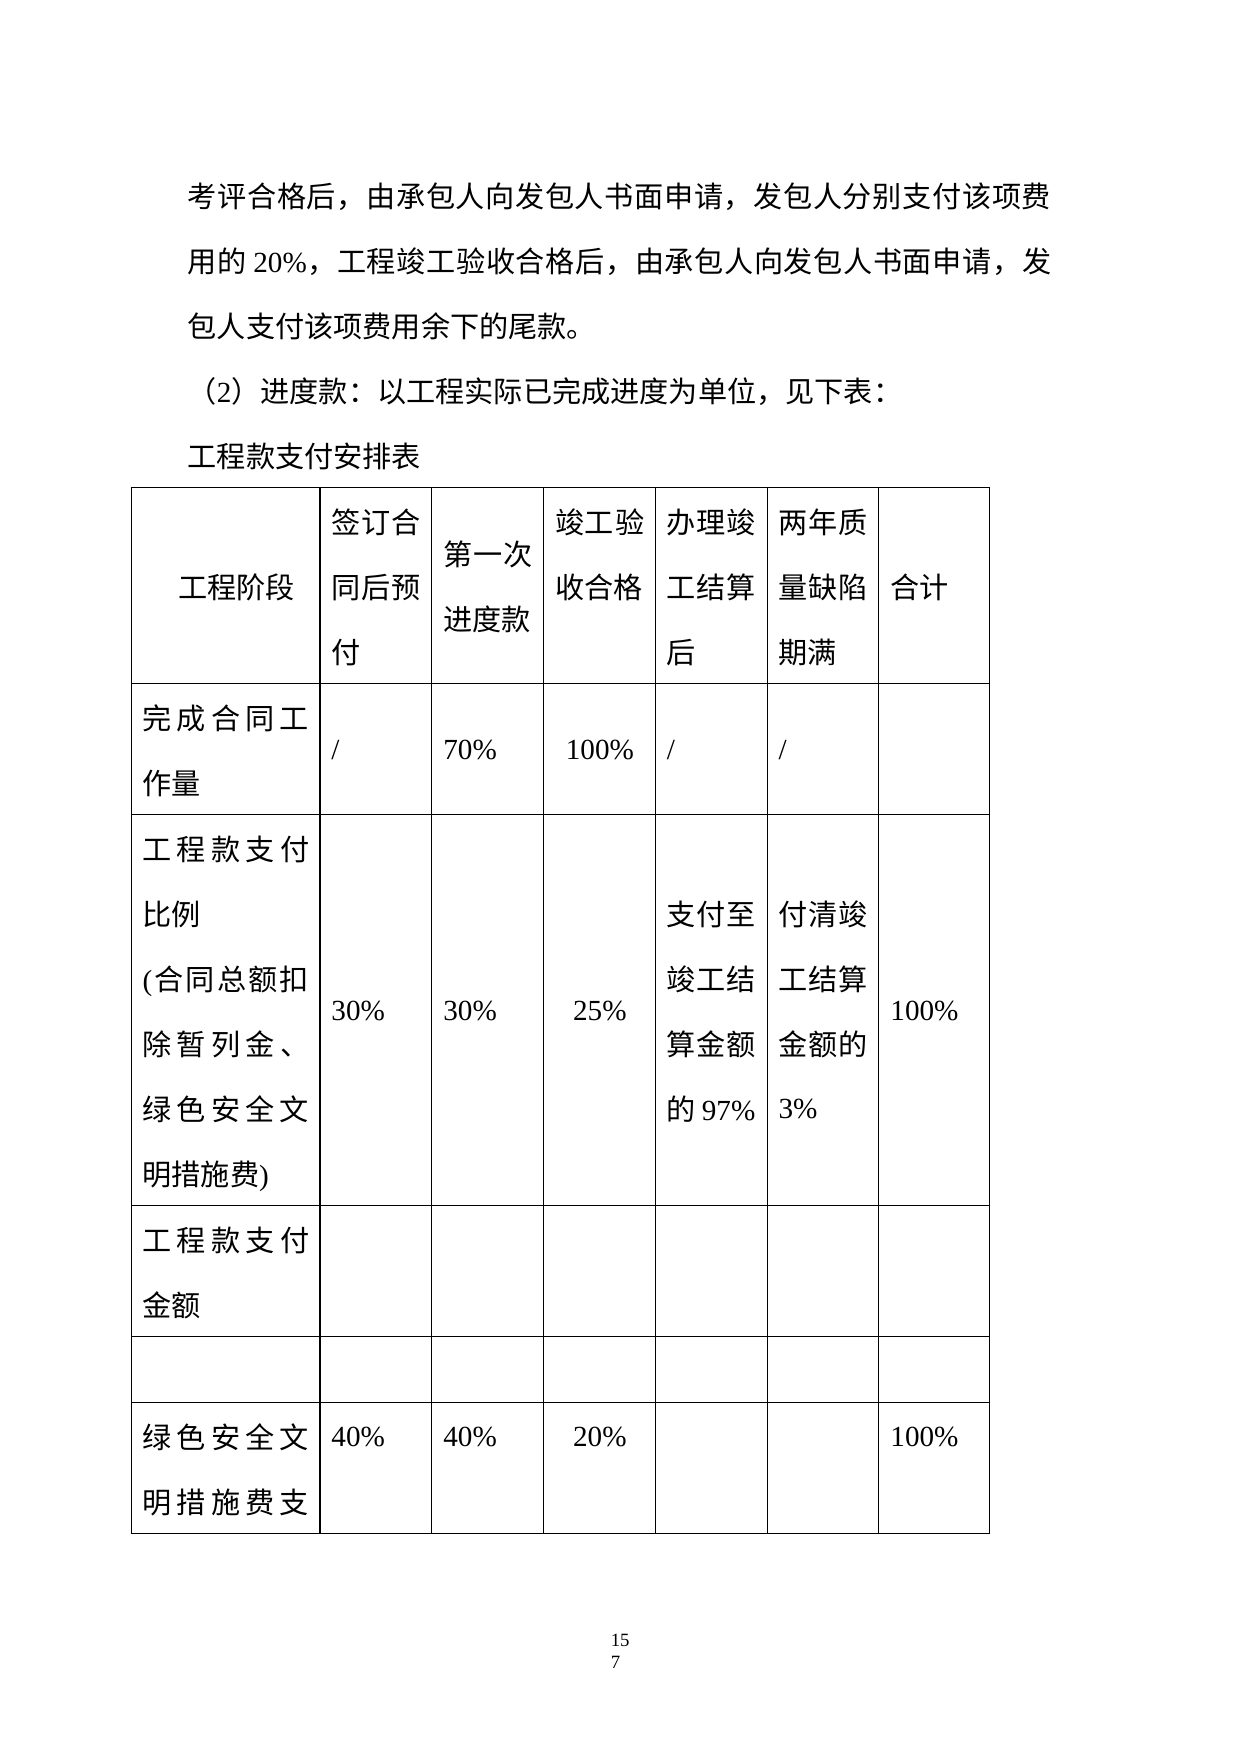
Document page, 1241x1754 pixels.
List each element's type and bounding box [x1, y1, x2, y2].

table_cell [656, 684, 767, 814]
table_cell [432, 815, 543, 1205]
table_cell [132, 1403, 319, 1533]
table_cell [132, 1337, 319, 1402]
table_cell [321, 684, 431, 814]
table_cell [321, 1337, 431, 1402]
table_cell [132, 815, 319, 1205]
table_cell [544, 1206, 655, 1336]
table_cell [432, 684, 543, 814]
table_header [768, 488, 878, 683]
table_cell [656, 1206, 767, 1336]
table_cell [879, 1206, 989, 1336]
table_header [656, 488, 767, 683]
table_cell [656, 1337, 767, 1402]
table_cell [879, 684, 989, 814]
table_cell [656, 815, 767, 1205]
table_cell [544, 1337, 655, 1402]
table_cell [432, 1206, 543, 1336]
table_header [132, 488, 319, 683]
table_cell [544, 1403, 655, 1533]
table_cell [132, 684, 319, 814]
table_header [879, 488, 989, 683]
table_header [432, 488, 543, 683]
table_cell [544, 815, 655, 1205]
table_cell [656, 1403, 767, 1533]
table_cell [132, 1206, 319, 1336]
table_cell [768, 815, 878, 1205]
table_cell [544, 684, 655, 814]
table_cell [432, 1403, 543, 1533]
table_cell [768, 1403, 878, 1533]
table_cell [768, 684, 878, 814]
table_cell [879, 1337, 989, 1402]
table_cell [879, 1403, 989, 1533]
table_cell [321, 1403, 431, 1533]
table_header [544, 488, 655, 683]
table_header [321, 488, 431, 683]
table_cell [321, 1206, 431, 1336]
table_cell [321, 815, 431, 1205]
table_cell [432, 1337, 543, 1402]
table_cell [768, 1206, 878, 1336]
table_cell [768, 1337, 878, 1402]
table_cell [879, 815, 989, 1205]
